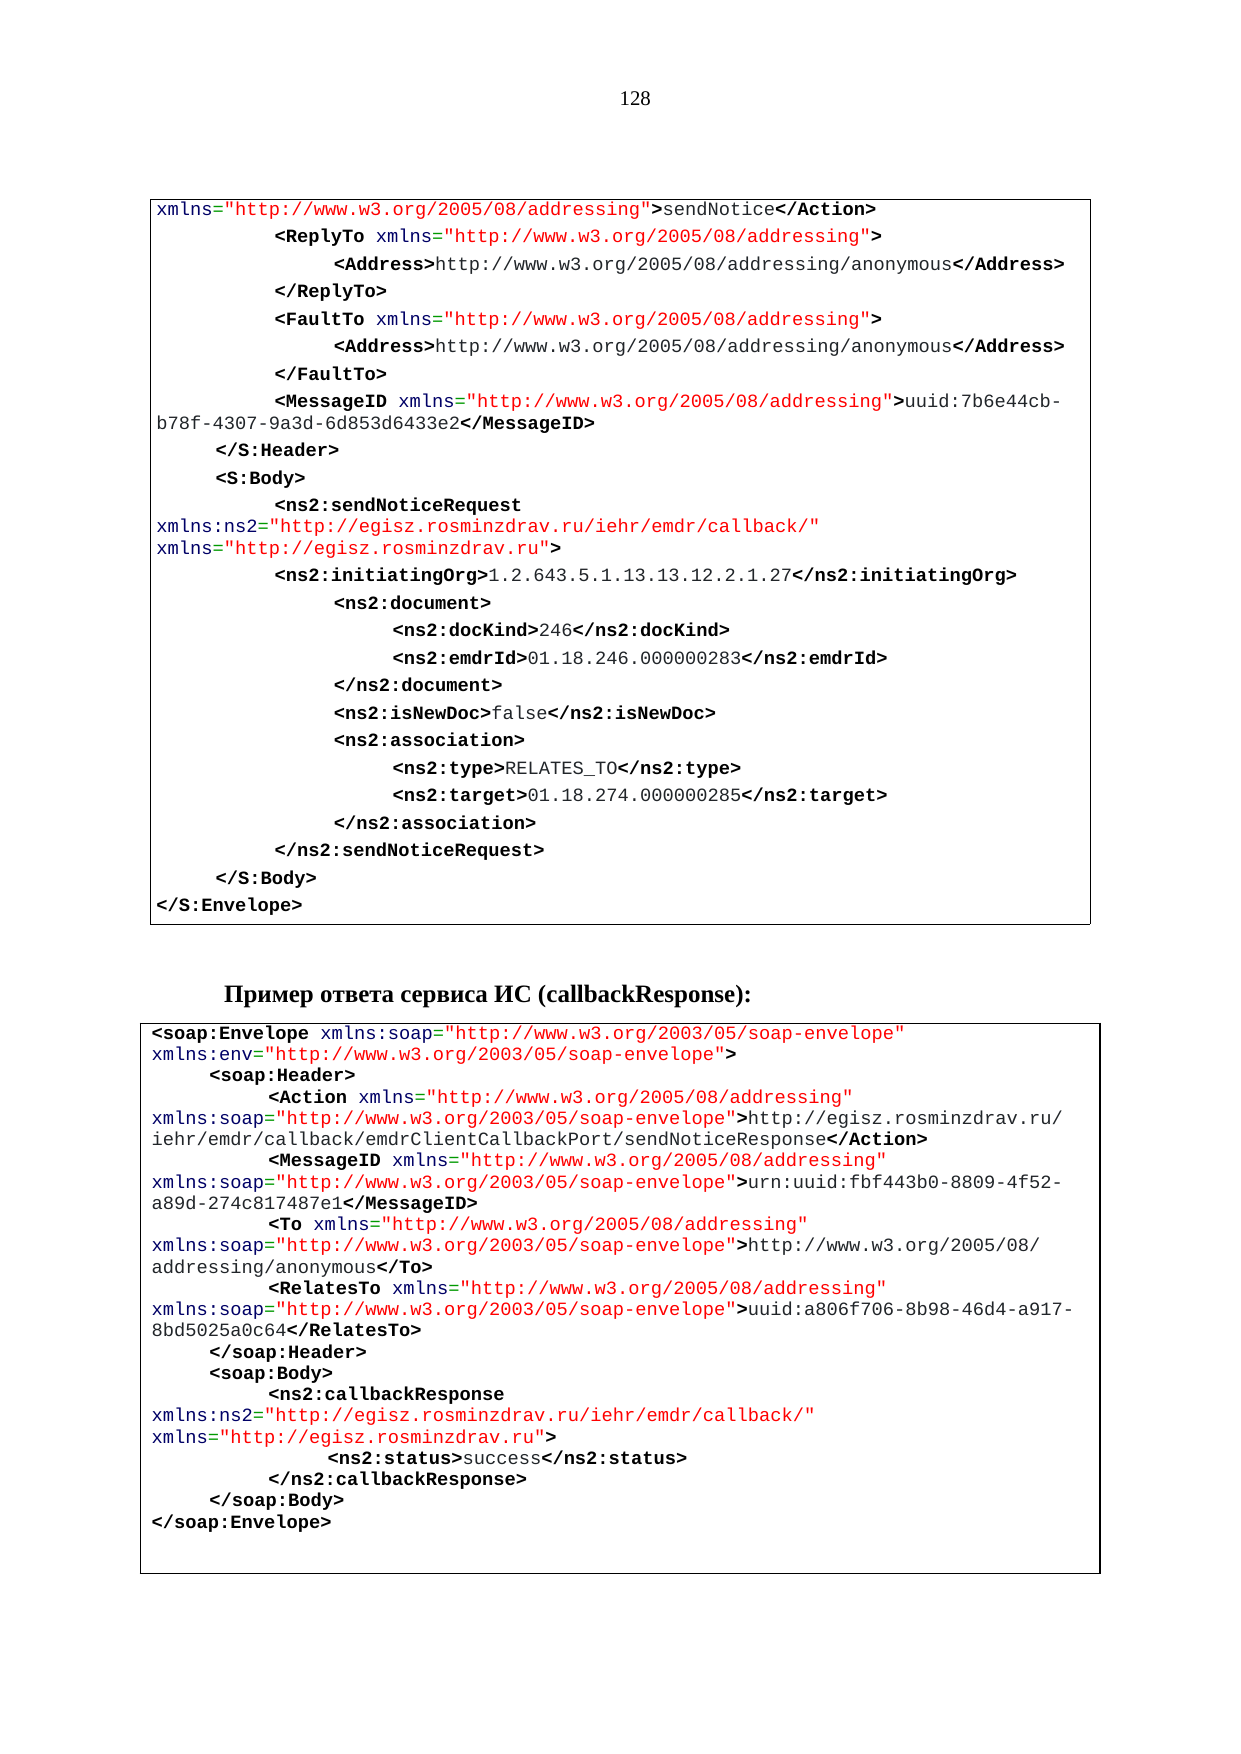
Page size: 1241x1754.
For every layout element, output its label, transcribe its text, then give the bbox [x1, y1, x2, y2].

text Пример ответа сервиса ИС (callbackResponse): [150, 979, 1090, 1008]
table_header <soap:Envelope xmlns:soap="http://www.w3.org/2003/05/soap-envelope" xmlns:env="http://www.w3.org/2003/05/soap-envelope"> <soap:Header> <Action xmlns="http://www.w3.org/2005/08/addressing" xmlns:soap="http://www.w3.org/2003/05/soap-envelope">http://egisz.rosminzdrav.ru/iehr/emdr/callback/emdrClientCallbackPort/sendNoticeResponse</Action> <MessageID xmlns="http://www.w3.org/2005/08/addressing" xmlns:soap="http://www.w3.org/2003/05/soap-envelope">urn:uuid:fbf443b0-8809-4f52-a89d-274c817487e1</MessageID> <To xmlns="http://www.w3.org/2005/08/addressing" xmlns:soap="http://www.w3.org/2003/05/soap-envelope">http://www.w3.org/2005/08/addressing/anonymous</To> <RelatesTo xmlns="http://www.w3.org/2005/08/addressing" xmlns:soap="http://www.w3.org/2003/05/soap-envelope">uuid:a806f706-8b98-46d4-a917-8bd5025a0c64</RelatesTo> </soap:Header> <soap:Body> <ns2:callbackResponse xmlns:ns2="http://egisz.rosminzdrav.ru/iehr/emdr/callback/" xmlns="http://egisz.rosminzdrav.ru"> <ns2:status>success</ns2:status> </ns2:callbackResponse> </soap:Body> </soap:Envelope> [141, 1024, 1099, 1573]
